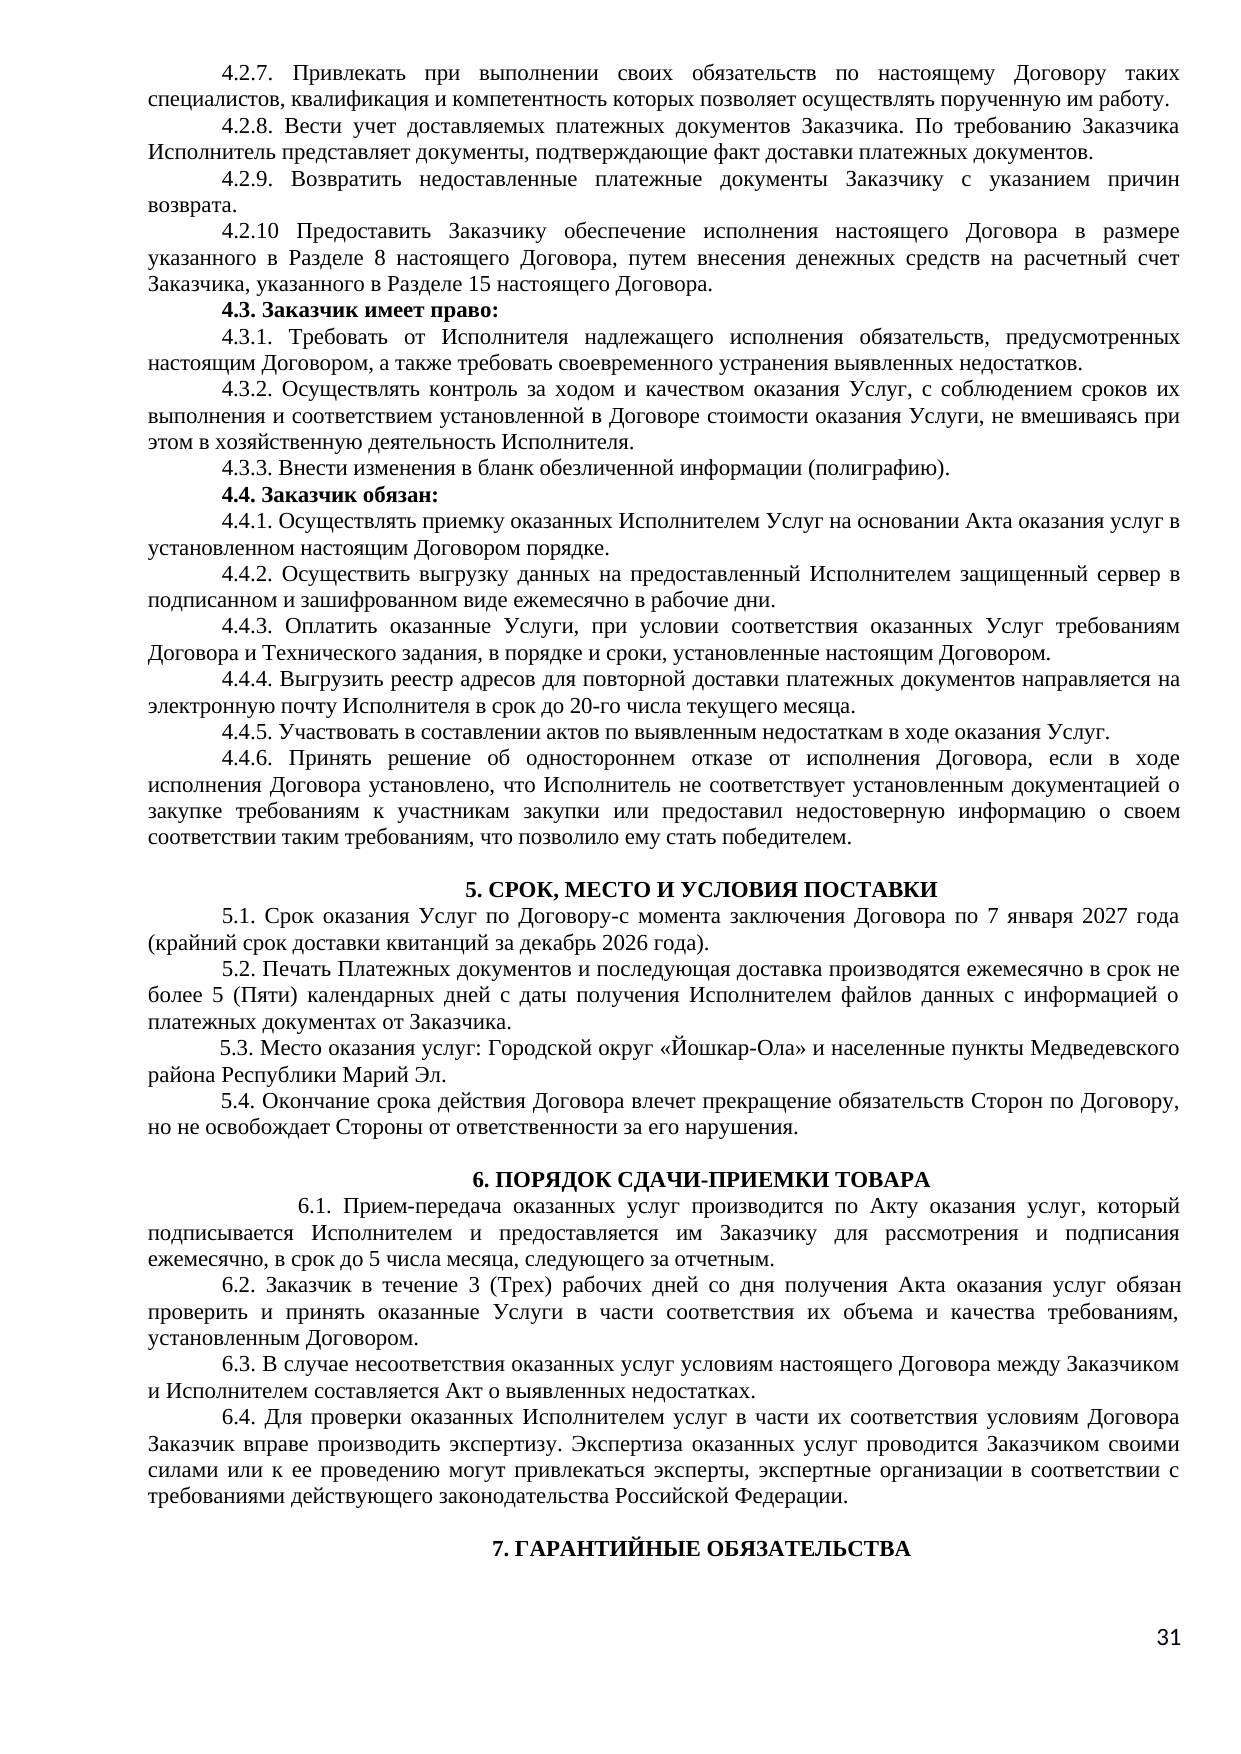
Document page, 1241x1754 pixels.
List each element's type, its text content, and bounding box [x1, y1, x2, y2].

text 4.4.4. Выгрузить реестр адресов для повторной доставки платежных документов направляется на электронную почту Исполнителя в срок до 20-го числа текущего месяца. [148, 665, 1181, 718]
text 5.3. Место оказания услуг: Городской округ «Йошкар-Ола» и населенные пункты Медведевского района Республики Марий Эл. [148, 1034, 1181, 1087]
text 6. ПОРЯДОК СДАЧИ-ПРИЕМКИ ТОВАРА [148, 1166, 1181, 1192]
text 6.4. Для проверки оказанных Исполнителем услуг в части их соответствия условиям Договора Заказчик вправе производить экспертизу. Экспертиза оказанных услуг проводится Заказчиком своими силами или к ее проведению могут привлекаться эксперты, экспертные организации в соответствии с требованиями действующего законодательства Российской Федерации. [148, 1403, 1181, 1509]
text 4.4. Заказчик обязан: [148, 481, 1181, 507]
text 4.4.6. Принять решение об одностороннем отказе от исполнения Договора, если в ходе исполнения Договора установлено, что Исполнитель не соответствует установленным документацией о закупке требованиям к участникам закупки или предоставил недостоверную информацию о своем соответствии таким требованиям, что позволило ему стать победителем. [148, 744, 1181, 850]
text 4.3.2. Осуществлять контроль за ходом и качеством оказания Услуг, с соблюдением сроков их выполнения и соответствием установленной в Договоре стоимости оказания Услуги, не вмешиваясь при этом в хозяйственную деятельность Исполнителя. [148, 375, 1181, 454]
text 4.2.9. Возвратить недоставленные платежные документы Заказчику с указанием причин возврата. [148, 164, 1181, 217]
text 4.3.3. Внести изменения в бланк обезличенной информации (полиграфию). [148, 454, 1181, 481]
text 4.2.10 Предоставить Заказчику обеспечение исполнения настоящего Договора в размере указанного в Разделе 8 настоящего Договора, путем внесения денежных средств на расчетный счет Заказчика, указанного в Разделе 15 настоящего Договора. [148, 217, 1181, 296]
text 6.3. В случае несоответствия оказанных услуг условиям настоящего Договора между Заказчиком и Исполнителем составляется Акт о выявленных недостатках. [148, 1351, 1181, 1403]
text 4.4.5. Участвовать в составлении актов по выявленным недостаткам в ходе оказания Услуг. [148, 718, 1181, 744]
text 5.4. Окончание срока действия Договора влечет прекращение обязательств Сторон по Договору, но не освобождает Стороны от ответственности за его нарушения. [148, 1087, 1181, 1140]
text 4.3.1. Требовать от Исполнителя надлежащего исполнения обязательств, предусмотренных настоящим Договором, а также требовать своевременного устранения выявленных недостатков. [148, 323, 1181, 375]
text 6.2. Заказчик в течение 3 (Трех) рабочих дней со дня получения Акта оказания услуг обязан проверить и принять оказанные Услуги в части соответствия их объема и качества требованиям, установленным Договором. [148, 1271, 1181, 1351]
text 4.3. Заказчик имеет право: [148, 296, 1181, 323]
text 4.2.8. Вести учет доставляемых платежных документов Заказчика. По требованию Заказчика Исполнитель представляет документы, подтверждающие факт доставки платежных документов. [148, 112, 1181, 164]
text 4.4.3. Оплатить оказанные Услуги, при условии соответствия оказанных Услуг требованиям Договора и Технического задания, в порядке и сроки, установленные настоящим Договором. [148, 613, 1181, 665]
text 6.1. Прием-передача оказанных услуг производится по Акту оказания услуг, который подписывается Исполнителем и предоставляется им Заказчику для рассмотрения и подписания ежемесячно, в срок до 5 числа месяца, следующего за отчетным. [148, 1192, 1181, 1271]
text 5.1. Срок оказания Услуг по Договору-с момента заключения Договора по 7 января 2027 года (крайний срок доставки квитанций за декабрь 2026 года). [148, 902, 1181, 955]
text 5. СРОК, МЕСТО И УСЛОВИЯ ПОСТАВКИ [148, 876, 1181, 902]
text 4.4.2. Осуществить выгрузку данных на предоставленный Исполнителем защищенный сервер в подписанном и зашифрованном виде ежемесячно в рабочие дни. [148, 560, 1181, 613]
text 5.2. Печать Платежных документов и последующая доставка производятся ежемесячно в срок не более 5 (Пяти) календарных дней с даты получения Исполнителем файлов данных с информацией о платежных документах от Заказчика. [148, 955, 1181, 1034]
text 4.2.7. Привлекать при выполнении своих обязательств по настоящему Договору таких специалистов, квалификация и компетентность которых позволяет осуществлять порученную им работу. [148, 59, 1181, 112]
text 7. ГАРАНТИЙНЫЕ ОБЯЗАТЕЛЬСТВА [148, 1535, 1181, 1561]
text 4.4.1. Осуществлять приемку оказанных Исполнителем Услуг на основании Акта оказания услуг в установленном настоящим Договором порядке. [148, 507, 1181, 560]
